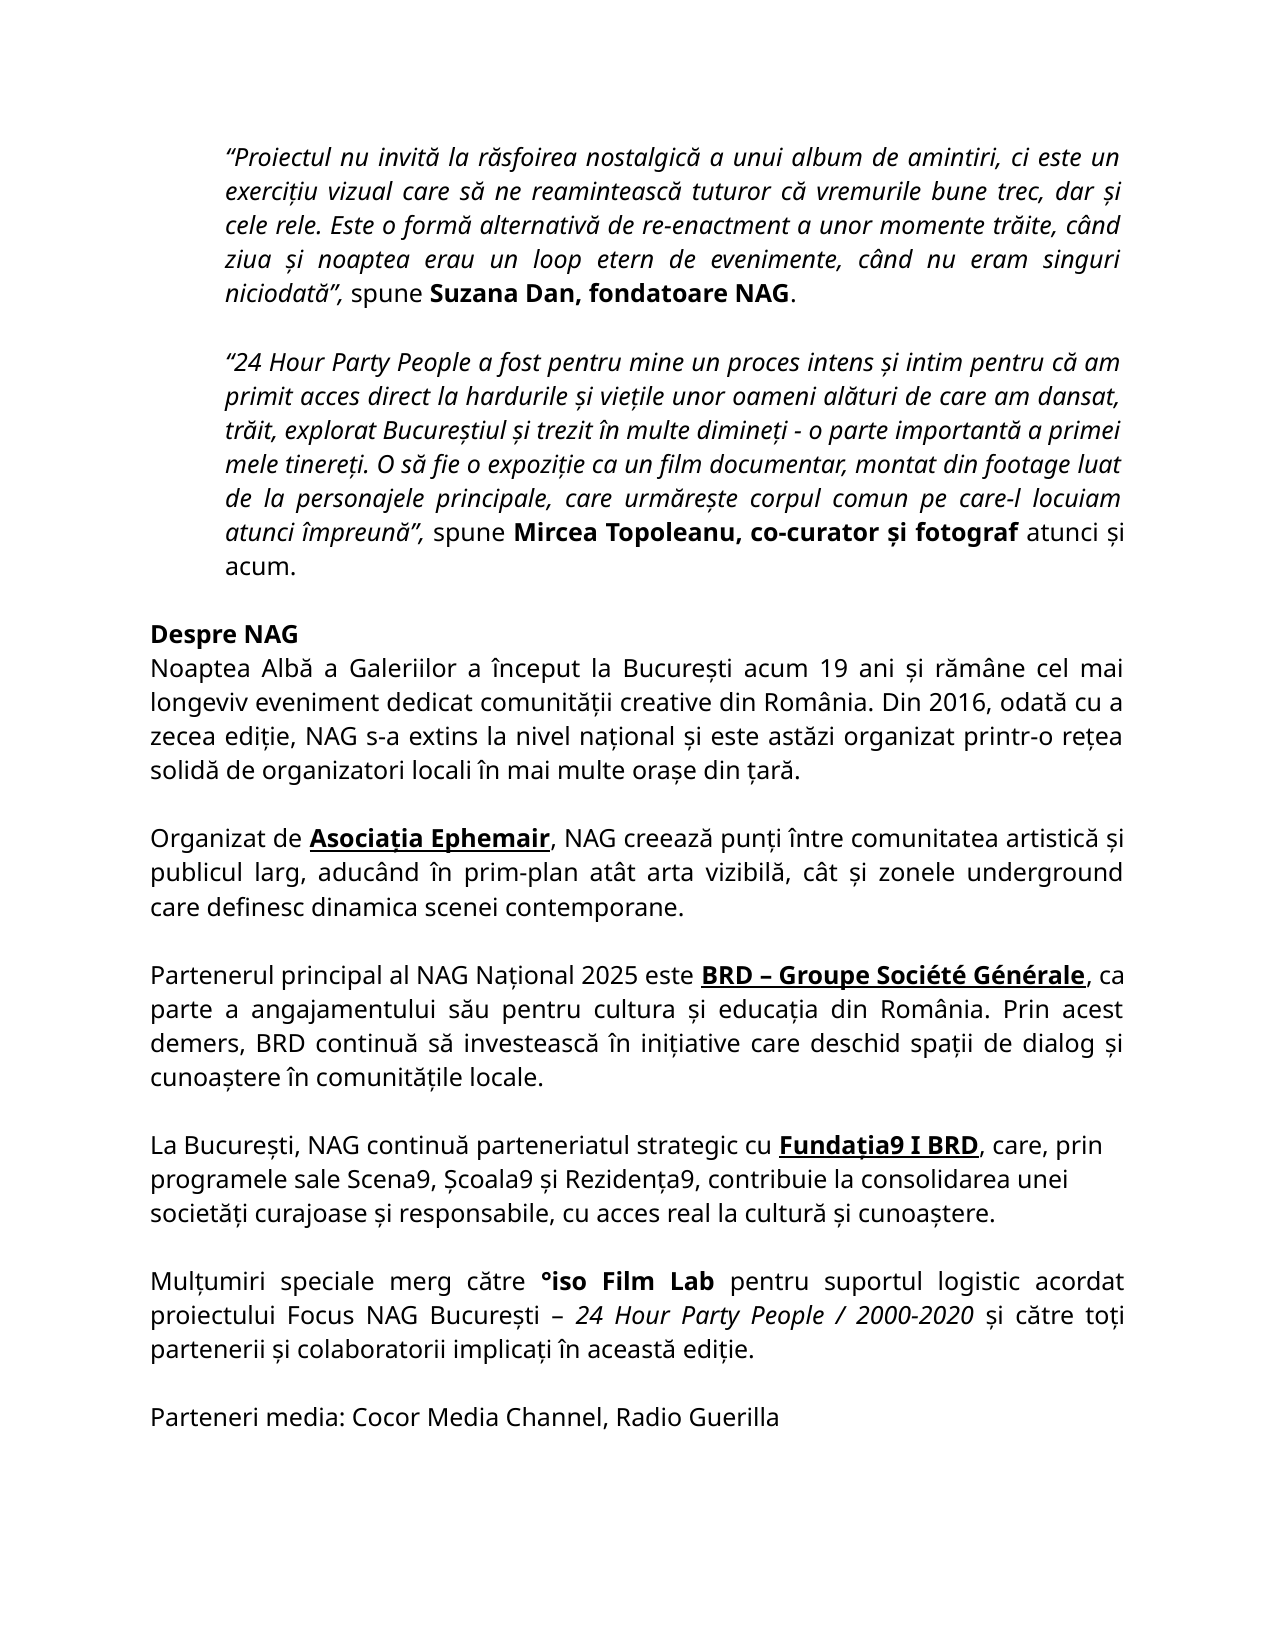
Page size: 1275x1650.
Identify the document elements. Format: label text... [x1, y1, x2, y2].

text La București, NAG continuă parteneriatul strategic cu Fundația9 I BRD, care, prin programele sale Scena9, Școala9 și Rezidența9, contribuie la consolidarea unei societăți curajoase și responsabile, cu acces real la cultură și cunoaștere. [150, 1128, 1125, 1230]
text Despre NAG [150, 617, 1125, 651]
text Partenerul principal al NAG Național 2025 este BRD – Groupe Société Générale, ca parte a angajamentului său pentru cultura și educația din România. Prin acest demers, BRD continuă să investească în inițiative care deschid spații de dialog și cunoaștere în comunitățile locale. [150, 957, 1125, 1093]
text “Proiectul nu invită la răsfoirea nostalgică a unui album de amintiri, ci este un exercițiu vizual care să ne reamintească tuturor că vremurile bune trec, dar și cele rele. Este o formă alternativă de re-enactment a unor momente trăite, când ziua și noaptea erau un loop etern de evenimente, când nu eram singuri niciodată”, spune Suzana Dan, fondatoare NAG. [225, 140, 1125, 310]
text Organizat de Asociația Ephemair, NAG creează punți între comunitatea artistică și publicul larg, aducând în prim-plan atât arta vizibilă, cât și zonele underground care definesc dinamica scenei contemporane. [150, 821, 1125, 923]
text Noaptea Albă a Galeriilor a început la București acum 19 ani și rămâne cel mai longeviv eveniment dedicat comunității creative din România. Din 2016, odată cu a zecea ediție, NAG s-a extins la nivel național și este astăzi organizat printr-o rețea solidă de organizatori locali în mai multe orașe din țară. [150, 651, 1125, 787]
text Parteneri media: Cocor Media Channel, Radio Guerilla [150, 1400, 1125, 1434]
text Mulțumiri speciale merg către °iso Film Lab pentru suportul logistic acordat proiectului Focus NAG București – 24 Hour Party People / 2000-2020 și către toți partenerii și colaboratorii implicați în această ediție. [150, 1264, 1125, 1366]
text “24 Hour Party People a fost pentru mine un proces intens și intim pentru că am primit acces direct la hardurile și viețile unor oameni alături de care am dansat, trăit, explorat Bucureștiul și trezit în multe dimineți - o parte importantă a primei mele tinereți. O să fie o expoziție ca un film documentar, montat din footage luat de la personajele principale, care urmărește corpul comun pe care-l locuiam atunci împreună”, spune Mircea Topoleanu, co-curator și fotograf atunci și acum. [225, 344, 1125, 583]
